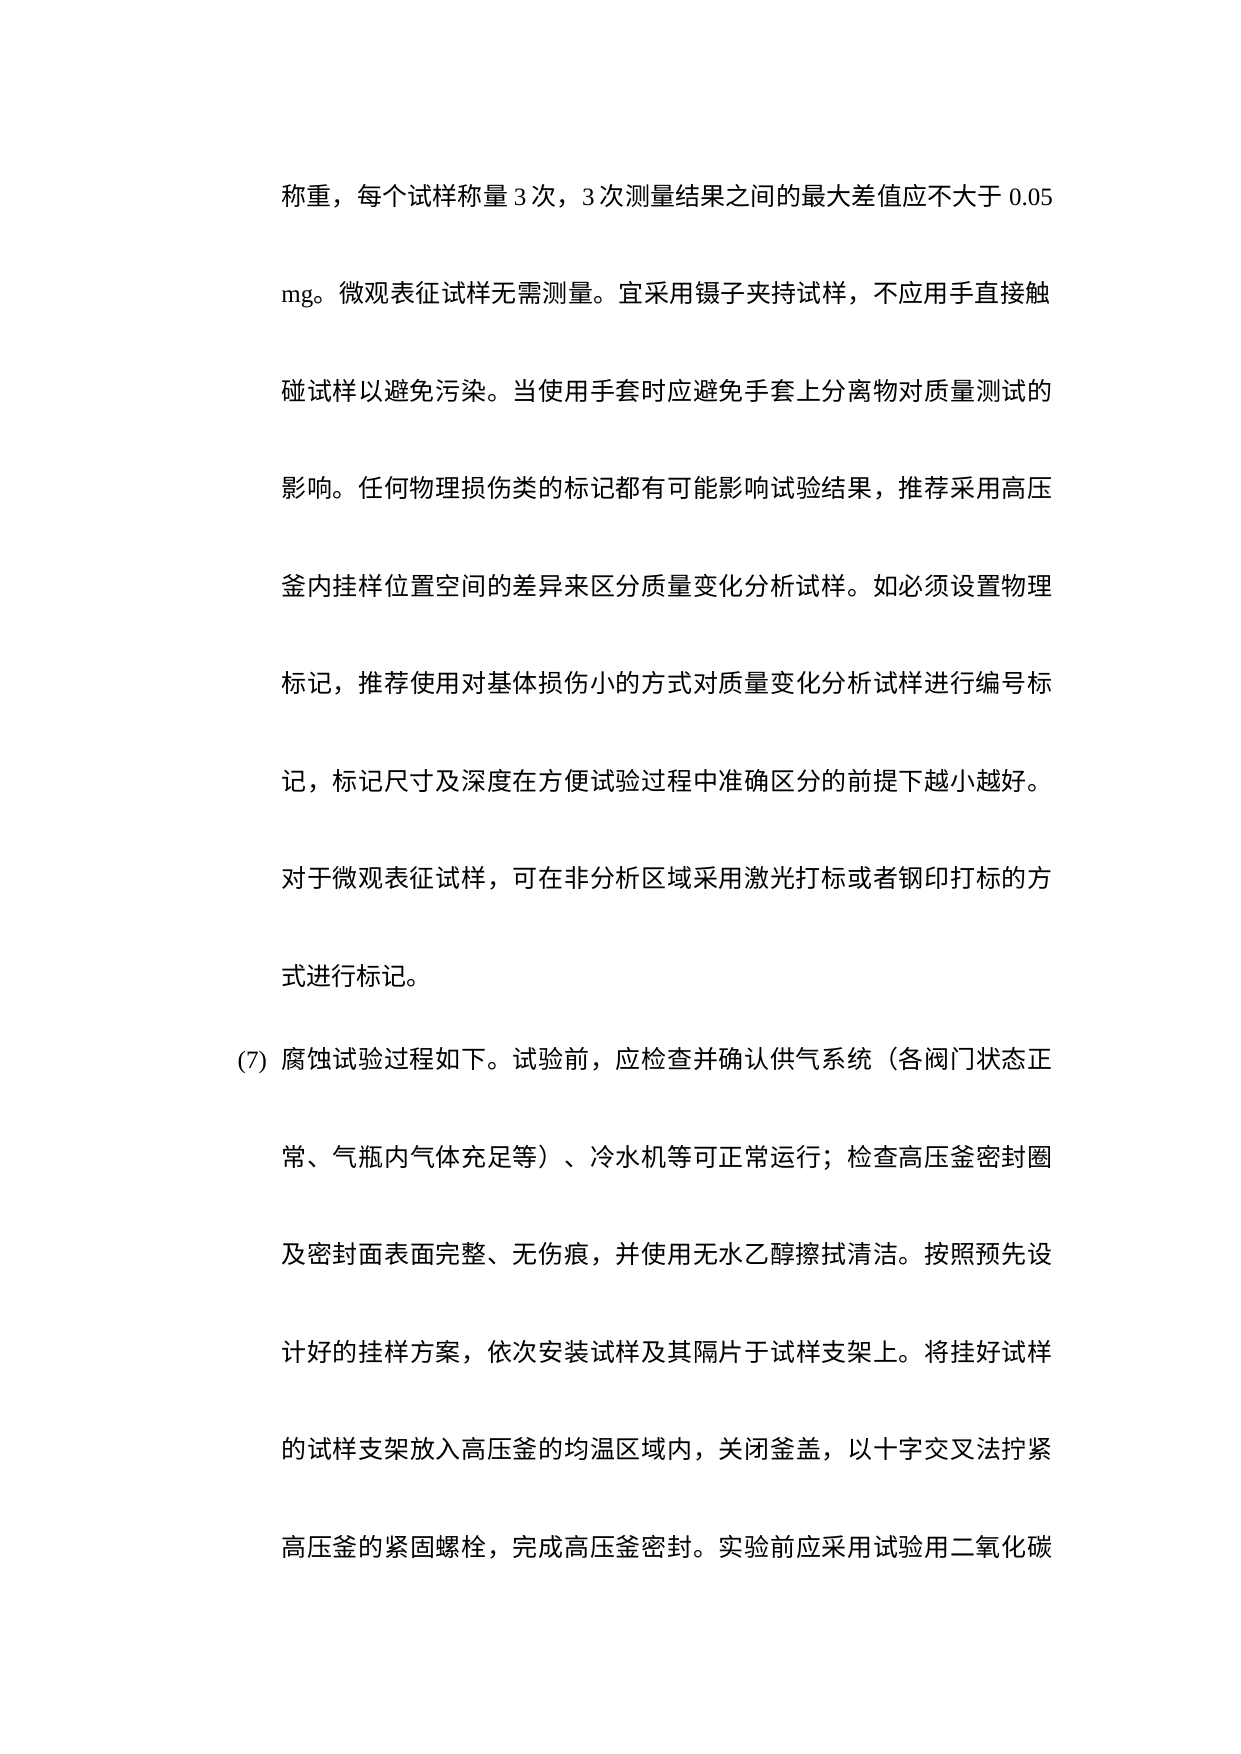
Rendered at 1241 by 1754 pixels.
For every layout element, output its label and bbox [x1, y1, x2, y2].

list [237, 162, 1053, 1007]
list [237, 1025, 1053, 1578]
